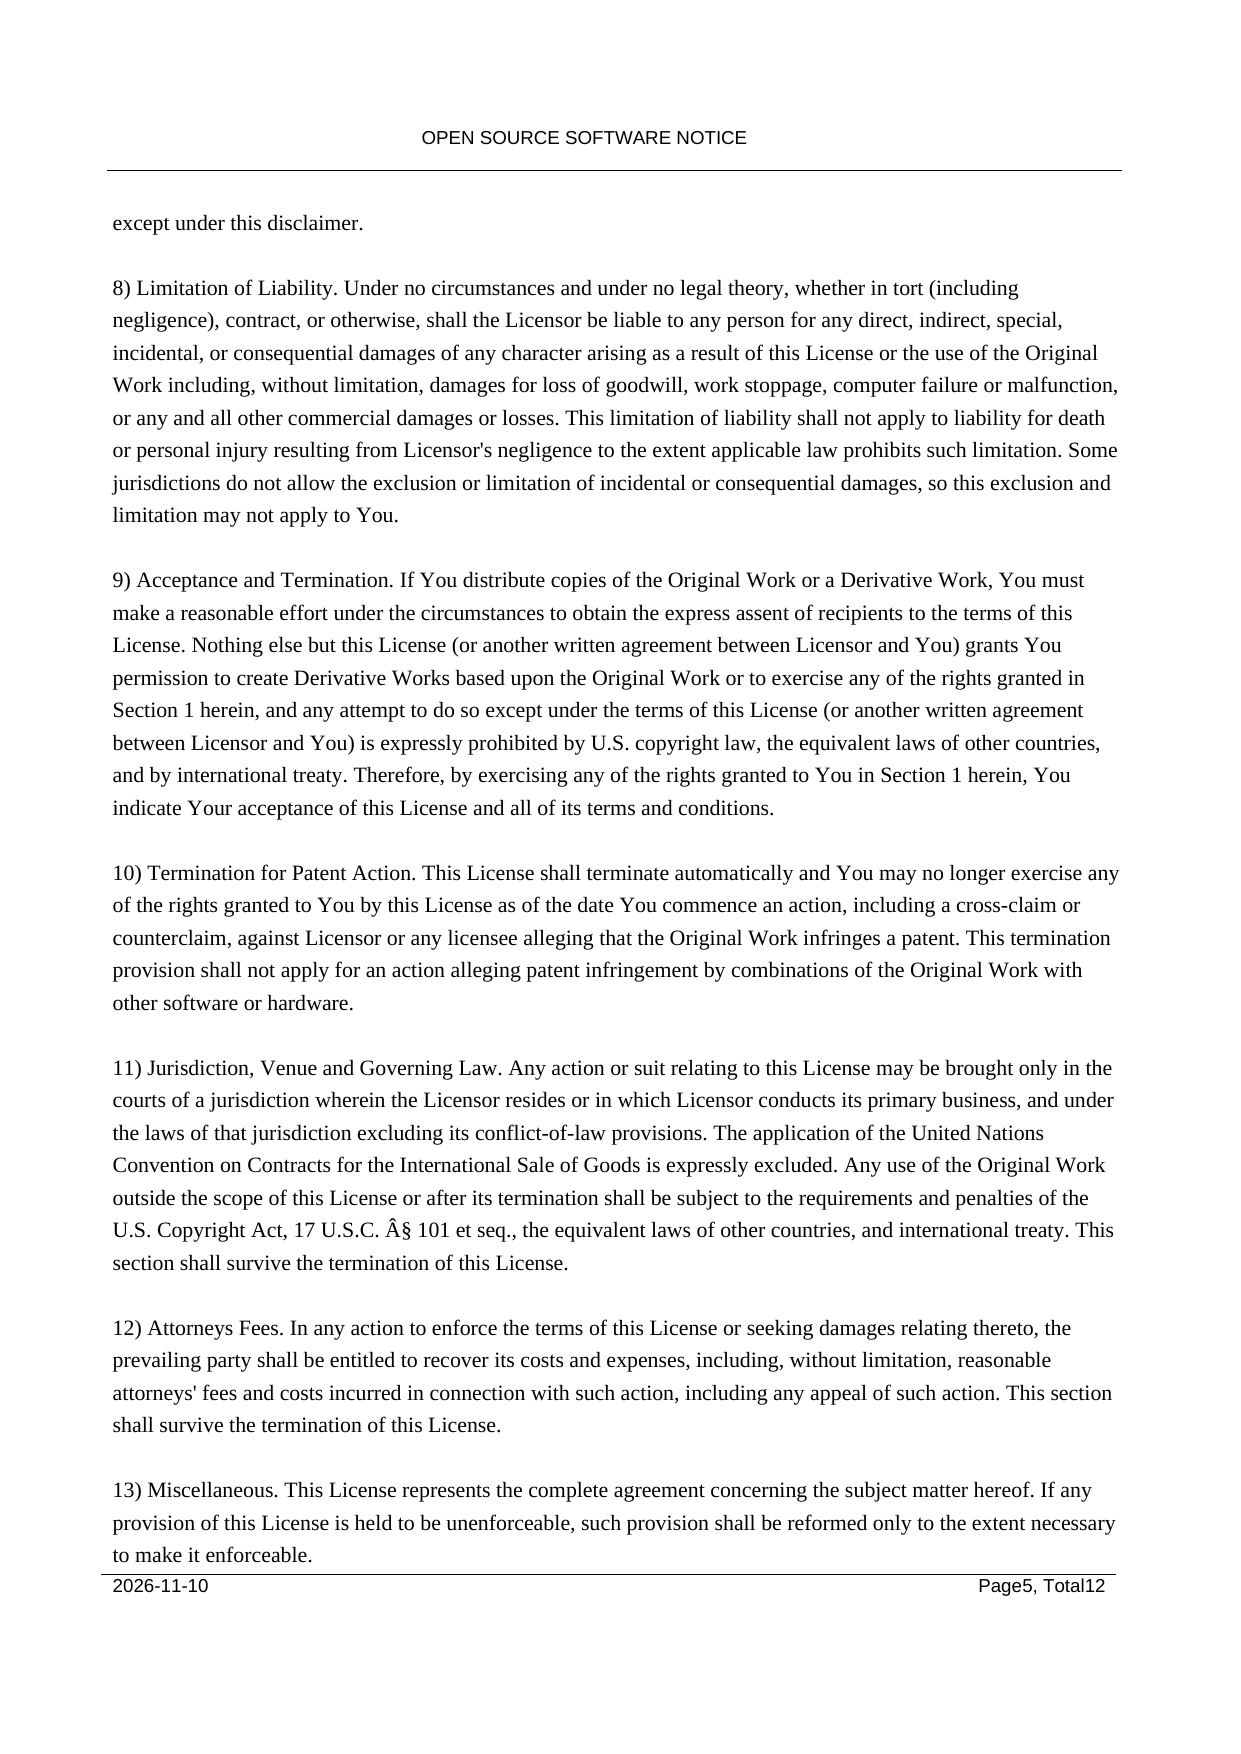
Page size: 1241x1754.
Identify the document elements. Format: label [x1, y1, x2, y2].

text [112, 206, 1128, 1571]
